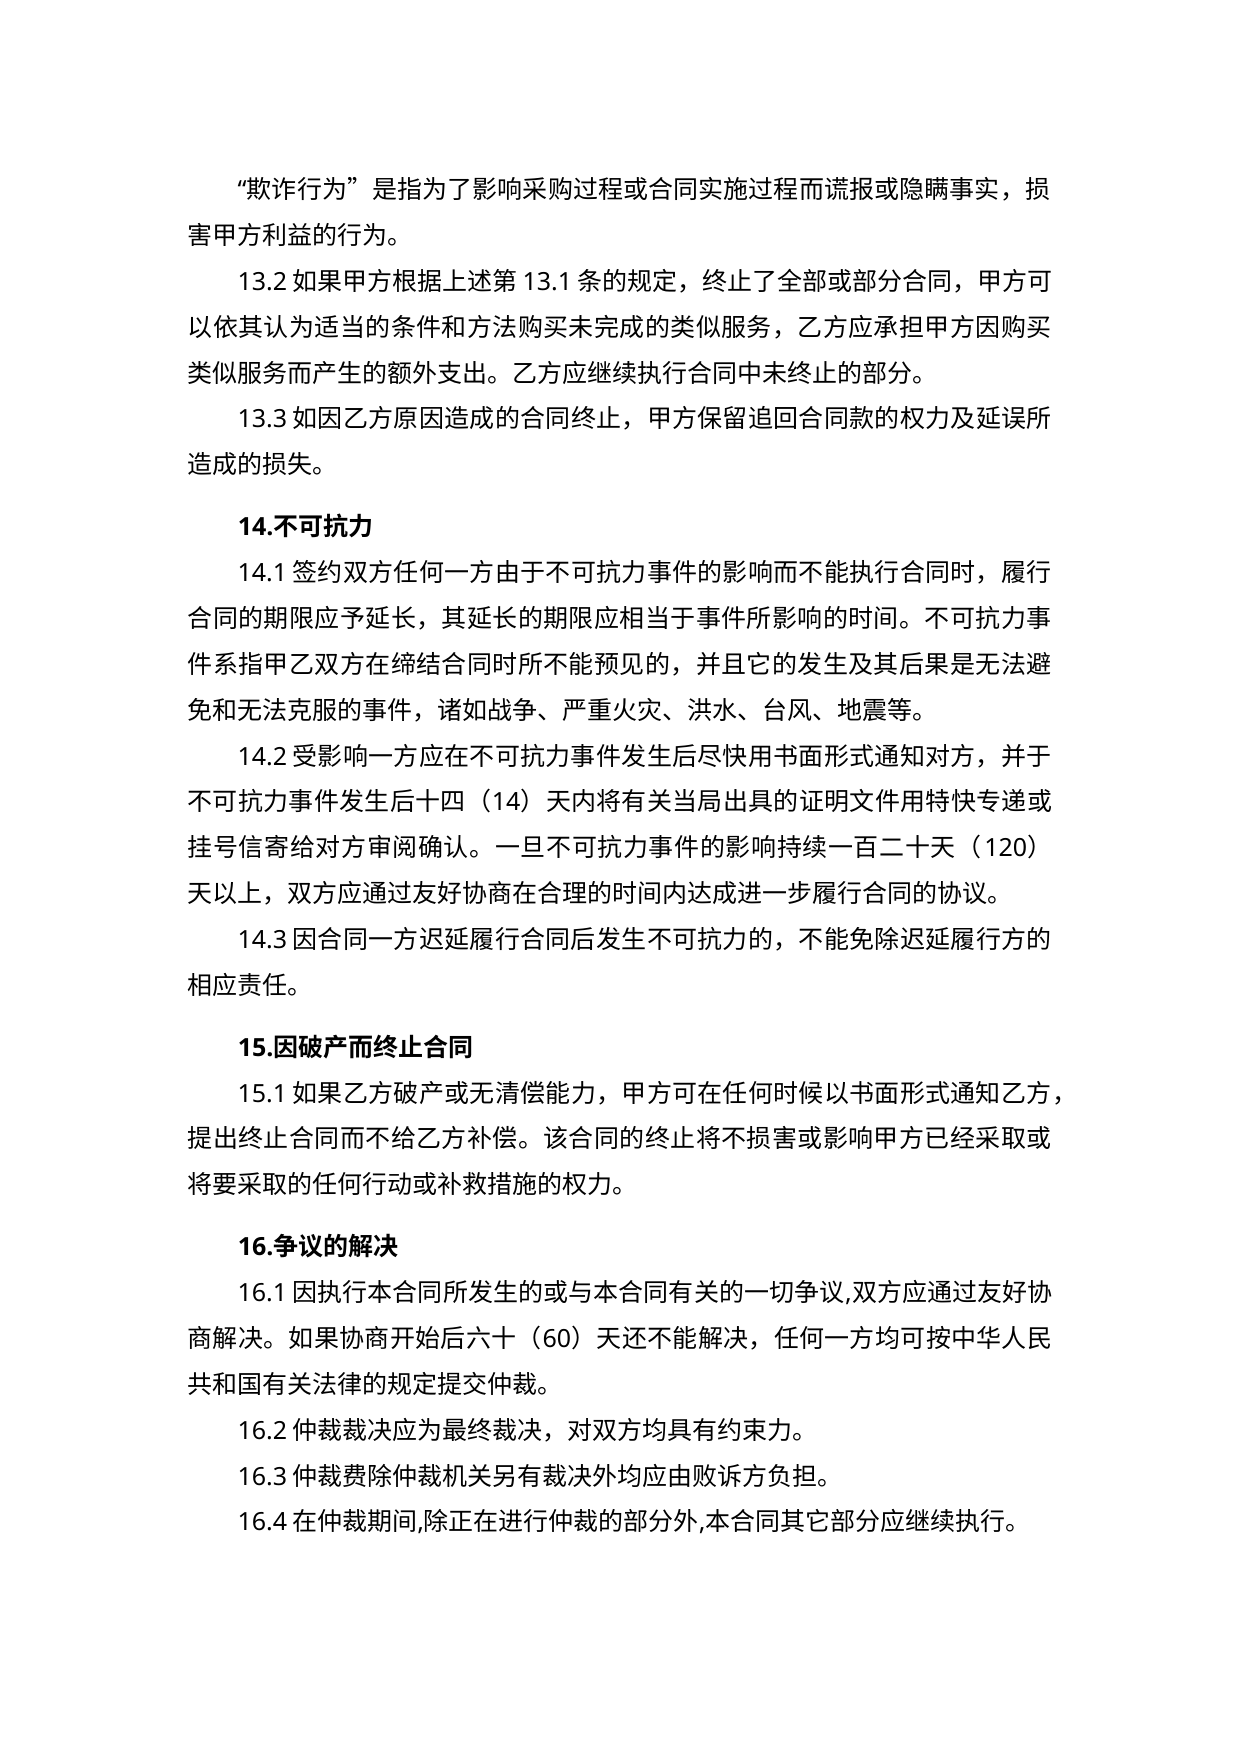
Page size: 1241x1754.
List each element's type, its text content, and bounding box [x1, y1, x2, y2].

text 16.2仲裁裁决应为最终裁决，对双方均具有约束力。 [187, 1402, 1053, 1448]
text 14.1签约双方任何一方由于不可抗力事件的影响而不能执行合同时，履行合同的期限应予延长，其延长的期限应相当于事件所影响的时间。不可抗力事件系指甲乙双方在缔结合同时所不能预见的，并且它的发生及其后果是无法避免和无法克服的事件，诸如战争、严重火灾、洪水、台风、地震等。 [187, 545, 1053, 728]
text 16.1因执行本合同所发生的或与本合同有关的一切争议,双方应通过友好协商解决。如果协商开始后六十（60）天还不能解决，任何一方均可按中华人民共和国有关法律的规定提交仲裁。 [187, 1265, 1053, 1402]
text 13.3如因乙方原因造成的合同终止，甲方保留追回合同款的权力及延误所造成的损失。 [187, 391, 1053, 483]
text 14.3因合同一方迟延履行合同后发生不可抗力的，不能免除迟延履行方的相应责任。 [187, 912, 1053, 1003]
text 15.因破产而终止合同 [187, 1019, 1053, 1065]
text 16.争议的解决 [187, 1219, 1053, 1265]
text 16.4在仲裁期间,除正在进行仲裁的部分外,本合同其它部分应继续执行。 [187, 1494, 1053, 1540]
text 14.不可抗力 [187, 499, 1053, 545]
text 15.1如果乙方破产或无清偿能力，甲方可在任何时候以书面形式通知乙方，提出终止合同而不给乙方补偿。该合同的终止将不损害或影响甲方已经采取或将要采取的任何行动或补救措施的权力。 [187, 1065, 1053, 1203]
text 14.2受影响一方应在不可抗力事件发生后尽快用书面形式通知对方，并于不可抗力事件发生后十四（14）天内将有关当局出具的证明文件用特快专递或挂号信寄给对方审阅确认。一旦不可抗力事件的影响持续一百二十天（120）天以上，双方应通过友好协商在合理的时间内达成进一步履行合同的协议。 [187, 728, 1053, 912]
text 16.3仲裁费除仲裁机关另有裁决外均应由败诉方负担。 [187, 1448, 1053, 1494]
text 13.2如果甲方根据上述第13.1条的规定，终止了全部或部分合同，甲方可以依其认为适当的条件和方法购买未完成的类似服务，乙方应承担甲方因购买类似服务而产生的额外支出。乙方应继续执行合同中未终止的部分。 [187, 254, 1053, 391]
text “欺诈行为”是指为了影响采购过程或合同实施过程而谎报或隐瞒事实，损害甲方利益的行为。 [187, 162, 1053, 254]
